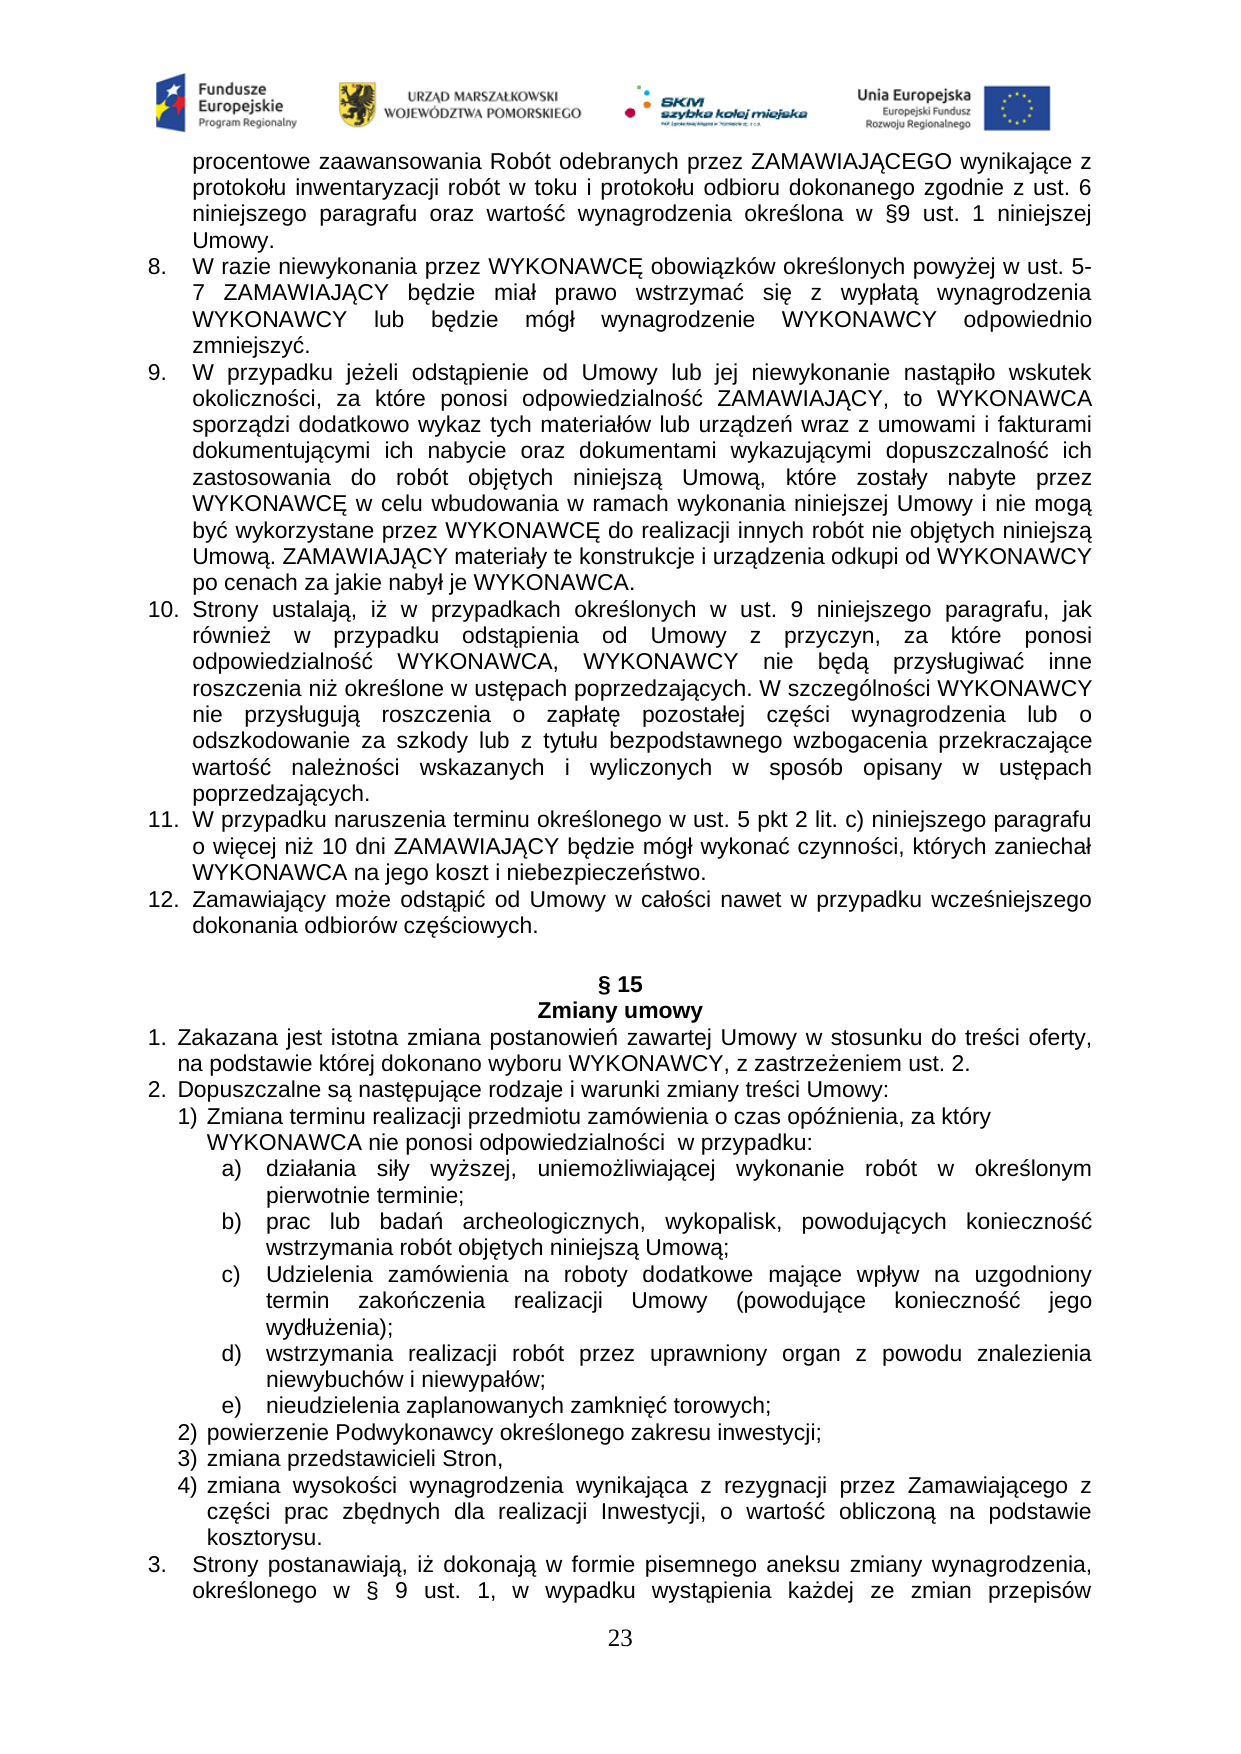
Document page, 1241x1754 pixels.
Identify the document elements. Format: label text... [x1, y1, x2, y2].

list zmiana wysokości wynagrodzenia wynikająca z rezygnacji przez Zamawiającego z części prac zbędnych dla realizacji Inwestycji, o wartość obliczoną na podstawie kosztorysu. [177, 1472, 1093, 1551]
list Zamawiający może odstąpić od Umowy w całości nawet w przypadku wcześniejszego dokonania odbiorów częściowych. [148, 886, 1093, 938]
list zmiana przedstawicieli Stron, [177, 1445, 1093, 1472]
list powierzenie Podwykonawcy określonego zakresu inwestycji; [177, 1419, 1093, 1445]
list Strony ustalają, iż w przypadkach określonych w ust. 9 niniejszego paragrafu, jak również w przypadku odstąpienia od Umowy z przyczyn, za które ponosi odpowiedzialność WYKONAWCA, WYKONAWCY nie będą przysługiwać inne roszczenia niż określone w ustępach poprzedzających. W szczególności WYKONAWCY nie przysługują roszczenia o zapłatę pozostałej części wynagrodzenia lub o odszkodowanie za szkody lub z tytułu bezpodstawnego wzbogacenia przekraczające wartość należności wskazanych i wyliczonych w sposób opisany w ustępach poprzedzających. [148, 596, 1093, 806]
list W przypadku naruszenia terminu określonego w ust. 5 pkt 2 lit. c) niniejszego paragrafu o więcej niż 10 dni ZAMAWIAJĄCY będzie mógł wykonać czynności, których zaniechał WYKONAWCA na jego koszt i niebezpieczeństwo. [148, 806, 1093, 886]
list Zmiana terminu realizacji przedmiotu zamówienia o czas opóźnienia, za który WYKONAWCA nie ponosi odpowiedzialności w przypadku: [177, 1103, 1093, 1155]
list W przypadku jeżeli odstąpienie od Umowy lub jej niewykonanie nastąpiło wskutek okoliczności, za które ponosi odpowiedzialność ZAMAWIAJĄCY, to WYKONAWCA sporządzi dodatkowo wykaz tych materiałów lub urządzeń wraz z umowami i fakturami dokumentującymi ich nabycie oraz dokumentami wykazującymi dopuszczalność ich zastosowania do robót objętych niniejszą Umową, które zostały nabyte przez WYKONAWCĘ w celu wbudowania w ramach wykonania niniejszej Umowy i nie mogą być wykorzystane przez WYKONAWCĘ do realizacji innych robót nie objętych niniejszą Umową. ZAMAWIAJĄCY materiały te konstrukcje i urządzenia odkupi od WYKONAWCY po cenach za jakie nabył je WYKONAWCA. [148, 358, 1093, 596]
list nieudzielenia zaplanowanych zamknięć torowych; [221, 1392, 1093, 1419]
text Zmiany umowy [148, 997, 1093, 1023]
list Udzielenia zamówienia na roboty dodatkowe mające wpływ na uzgodniony termin zakończenia realizacji Umowy (powodujące konieczność jego wydłużenia); [221, 1261, 1093, 1340]
list działania siły wyższej, uniemożliwiającej wykonanie robót w określonym pierwotnie terminie; [221, 1155, 1093, 1208]
list prac lub badań archeologicznych, wykopalisk, powodujących konieczność wstrzymania robót objętych niniejszą Umową; [221, 1208, 1093, 1261]
list Zakazana jest istotna zmiana postanowień zawartej Umowy w stosunku do treści oferty, na podstawie której dokonano wyboru WYKONAWCY, z zastrzeżeniem ust. 2. [148, 1023, 1093, 1076]
list W razie niewykonania przez WYKONAWCĘ obowiązków określonych powyżej w ust. 5-7 ZAMAWIAJĄCY będzie miał prawo wstrzymać się z wypłatą wynagrodzenia WYKONAWCY lub będzie mógł wynagrodzenie WYKONAWCY odpowiednio zmniejszyć. [148, 253, 1093, 358]
picture [147, 73, 1063, 146]
text § 15 [148, 971, 1093, 997]
list wstrzymania realizacji robót przez uprawniony organ z powodu znalezienia niewybuchów i niewypałów; [221, 1340, 1093, 1392]
list Dopuszczalne są następujące rodzaje i warunki zmiany treści Umowy: [148, 1076, 1093, 1103]
